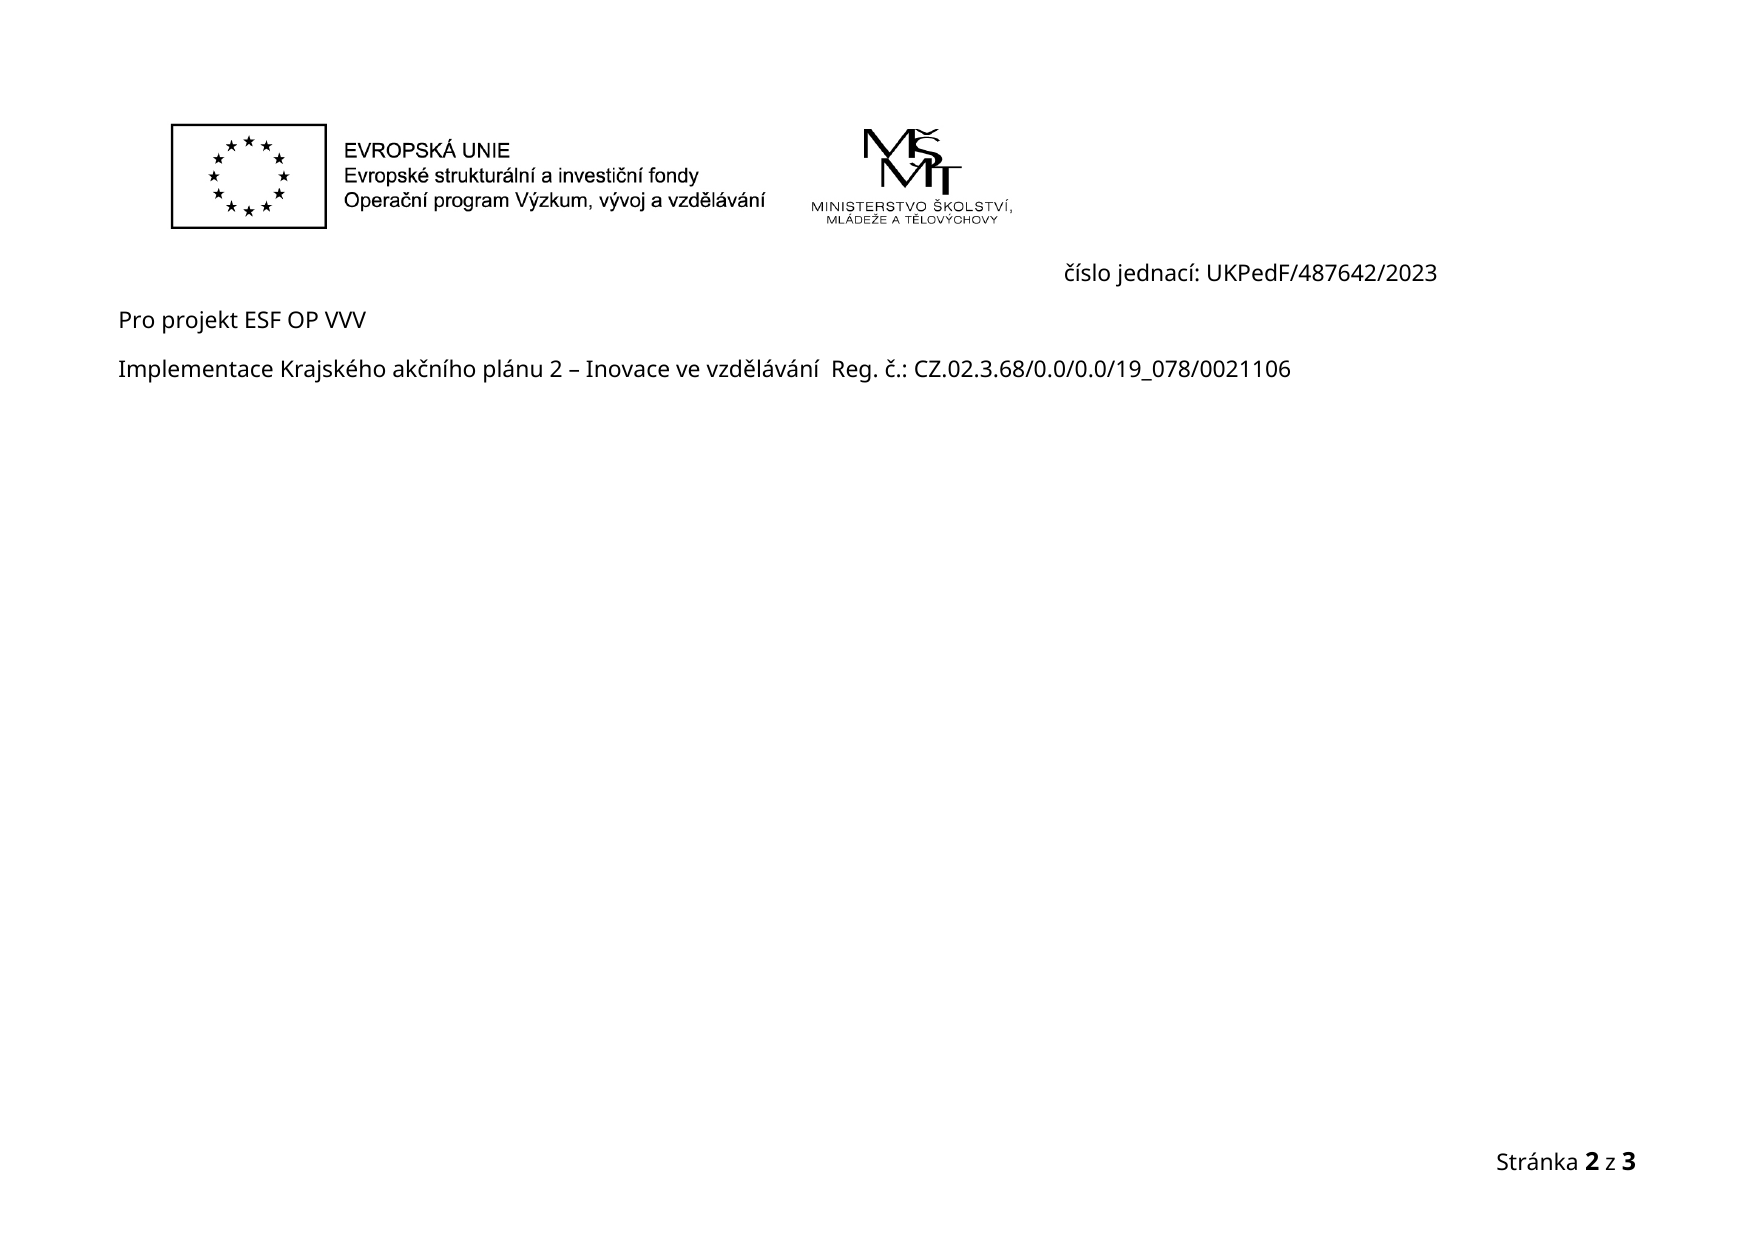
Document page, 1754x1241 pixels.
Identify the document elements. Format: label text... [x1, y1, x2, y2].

picture [118, 71, 1064, 281]
text Pro projekt ESF OP VVV [118, 304, 1636, 335]
text Implementace Krajského akčního plánu 2 – Inovace ve vzdělávání Reg. č.: CZ.02.3.68/0.0/0.0/19_078/0021106 [118, 352, 1636, 384]
